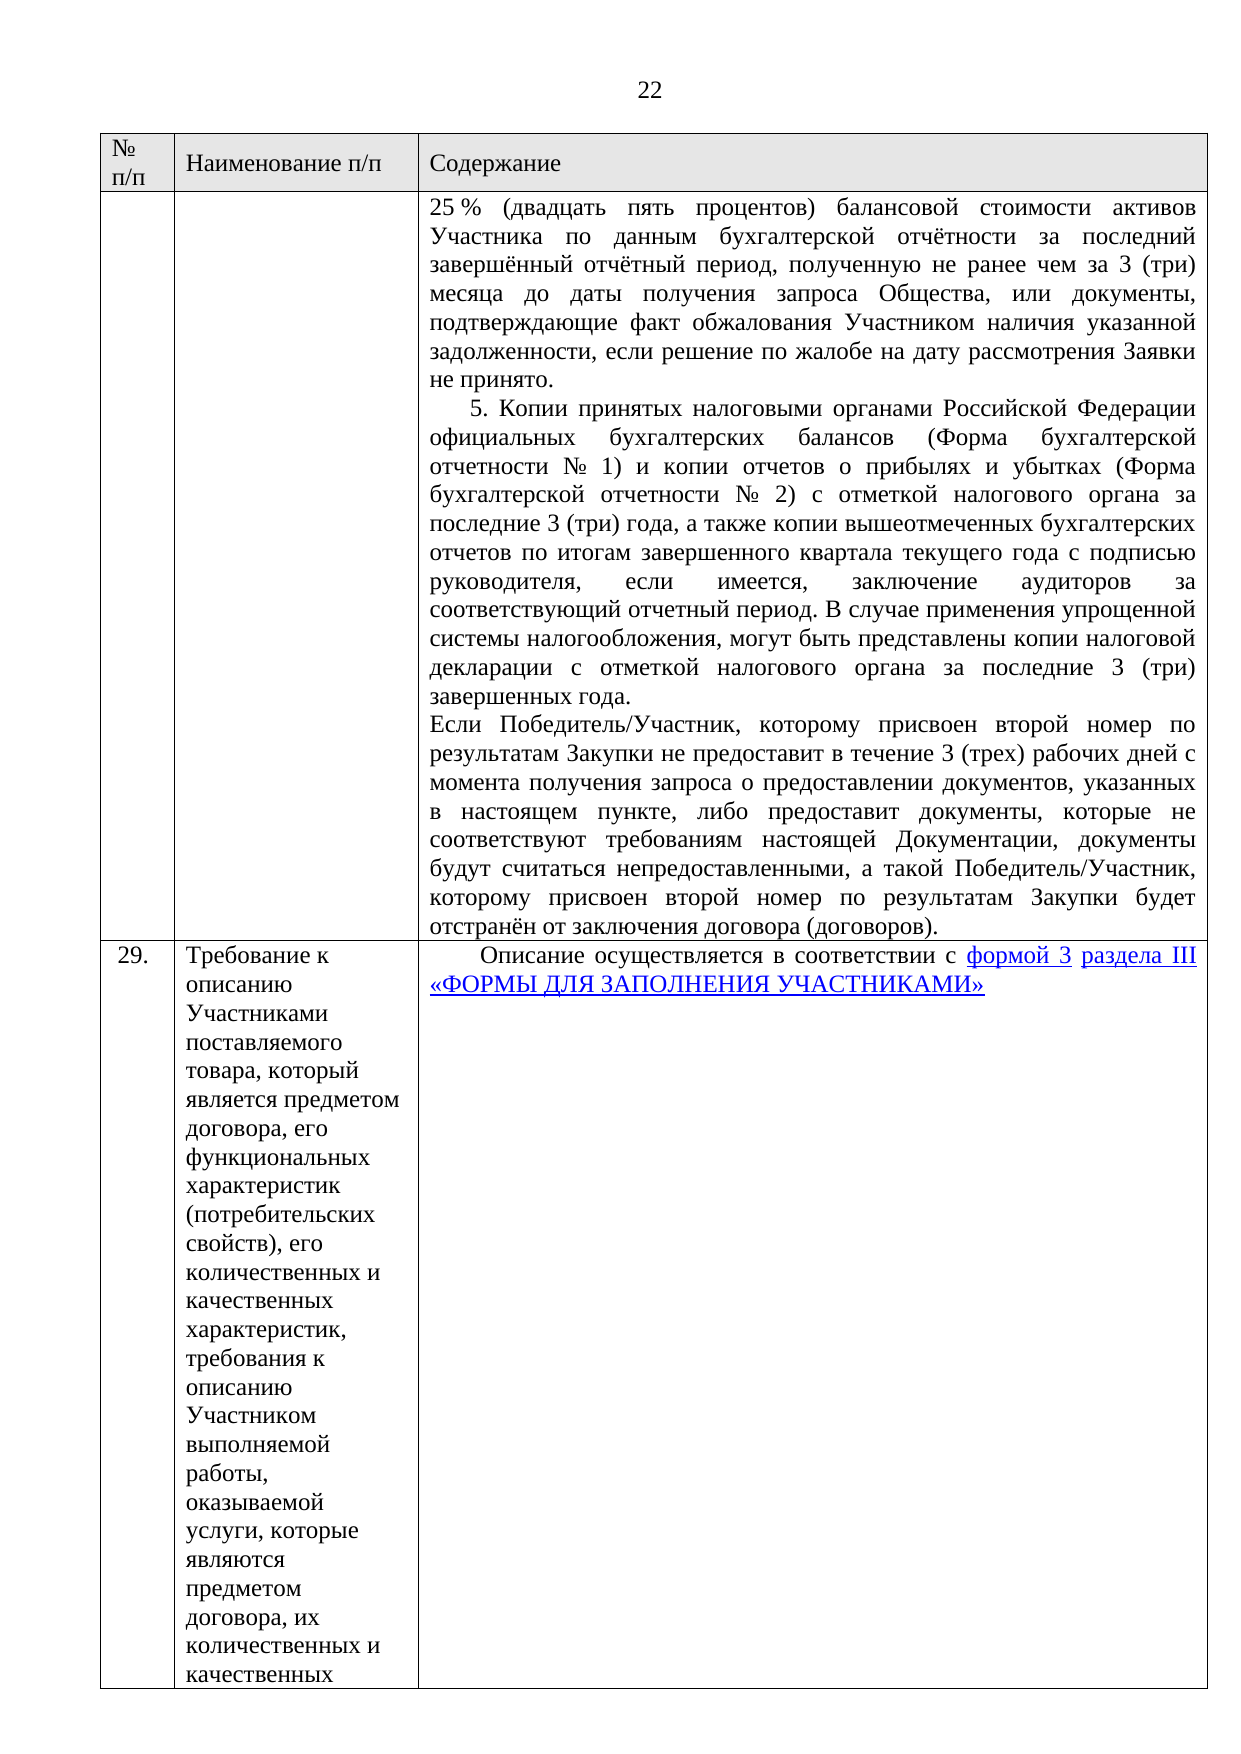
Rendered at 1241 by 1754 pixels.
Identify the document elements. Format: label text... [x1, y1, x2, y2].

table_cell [419, 941, 1207, 1688]
table_header № п/п [101, 134, 174, 191]
table_header Содержание [419, 134, 1207, 191]
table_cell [419, 192, 1207, 939]
table_cell [101, 192, 174, 939]
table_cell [175, 192, 418, 939]
table_header Наименование п/п [175, 134, 418, 191]
table_cell [101, 941, 174, 1688]
